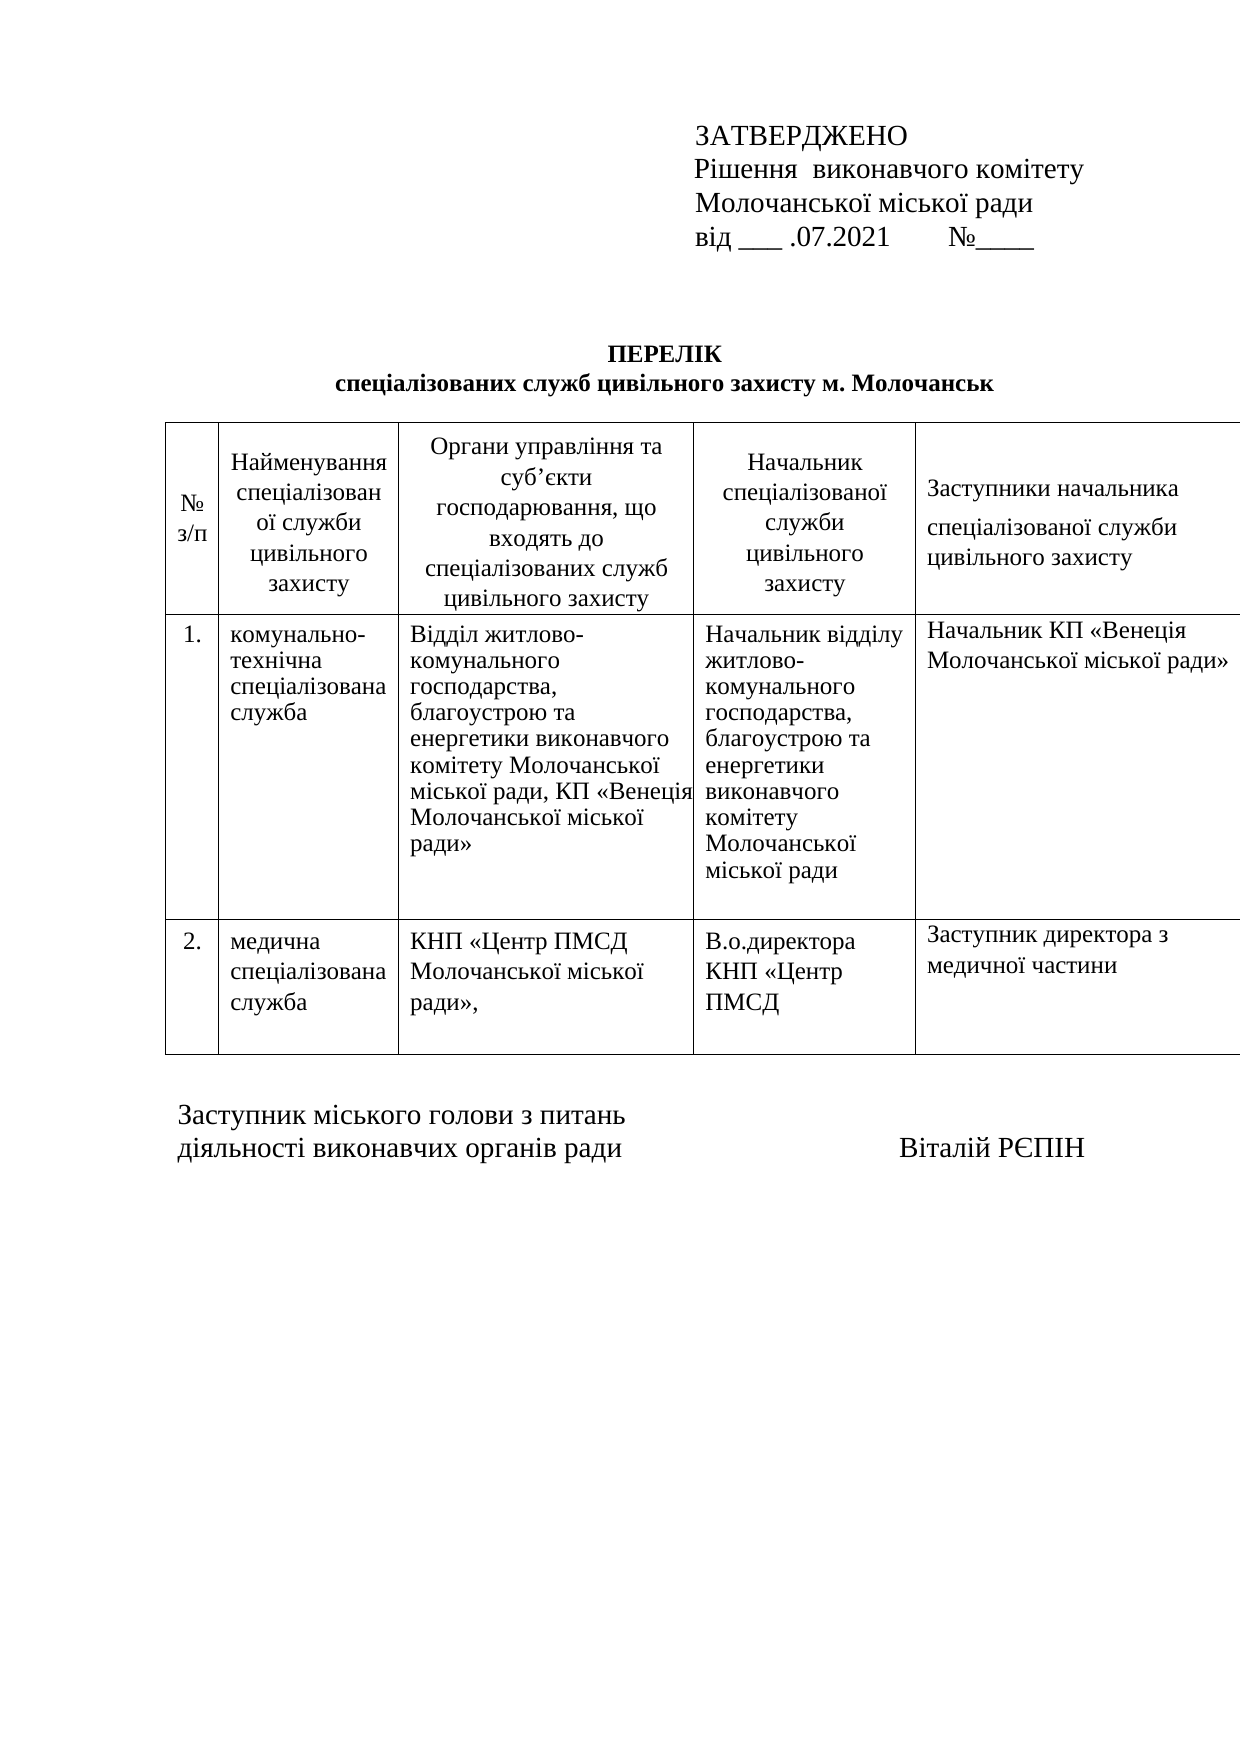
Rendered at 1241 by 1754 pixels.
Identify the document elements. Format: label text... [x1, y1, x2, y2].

subtitle ЗАТВЕРДЖЕНО [177, 118, 1152, 152]
table_cell Начальник відділу житлово- комунального господарства, благоустрою та енергетики виконавчого комітету Молочанської міської ради [694, 615, 915, 918]
table_cell 2. [166, 920, 218, 1054]
text діяльності виконавчих органів ради Віталій РЄПІН [177, 1130, 1152, 1163]
table_cell Відділ житлово- комунального господарства, благоустрою та енергетики виконавчого комітету Молочанської міської ради, КП «Венеція Молочанської міської ради» [399, 615, 693, 918]
table_cell Заступник директора з медичної частини [916, 920, 1240, 1054]
table_header Начальник спеціалізованої служби цивільного захисту [694, 423, 915, 614]
subtitle Молочанської міської ради [177, 185, 1152, 219]
subtitle від ___ .07.2021 №____ [177, 219, 1152, 252]
table_header Найменування спеціалізованої служби цивільного захисту [219, 423, 398, 614]
table_cell комунально-технічна спеціалізована служба [219, 615, 398, 918]
table_cell 1. [166, 615, 218, 918]
table_header Органи управління та суб’єкти господарювання, що входять до спеціалізованих служб цивільного захисту [399, 423, 693, 614]
table_cell В.о.директора КНП «Центр ПМСД [694, 920, 915, 1054]
table_cell Начальник КП «Венеція Молочанської міської ради» [916, 615, 1240, 918]
subtitle Рішення виконавчого комітету [693, 152, 1152, 185]
table_cell КНП «Центр ПМСД Молочанської міської ради», [399, 920, 693, 1054]
text ПЕРЕЛІК спеціалізованих служб цивільного захисту м. Молочанськ [177, 339, 1152, 397]
text Заступник міського голови з питань [177, 1105, 1152, 1130]
table_header № з/п [166, 423, 218, 614]
table_cell медична спеціалізована служба [219, 920, 398, 1054]
table_header Заступники начальника спеціалізованої служби цивільного захисту [916, 423, 1240, 614]
